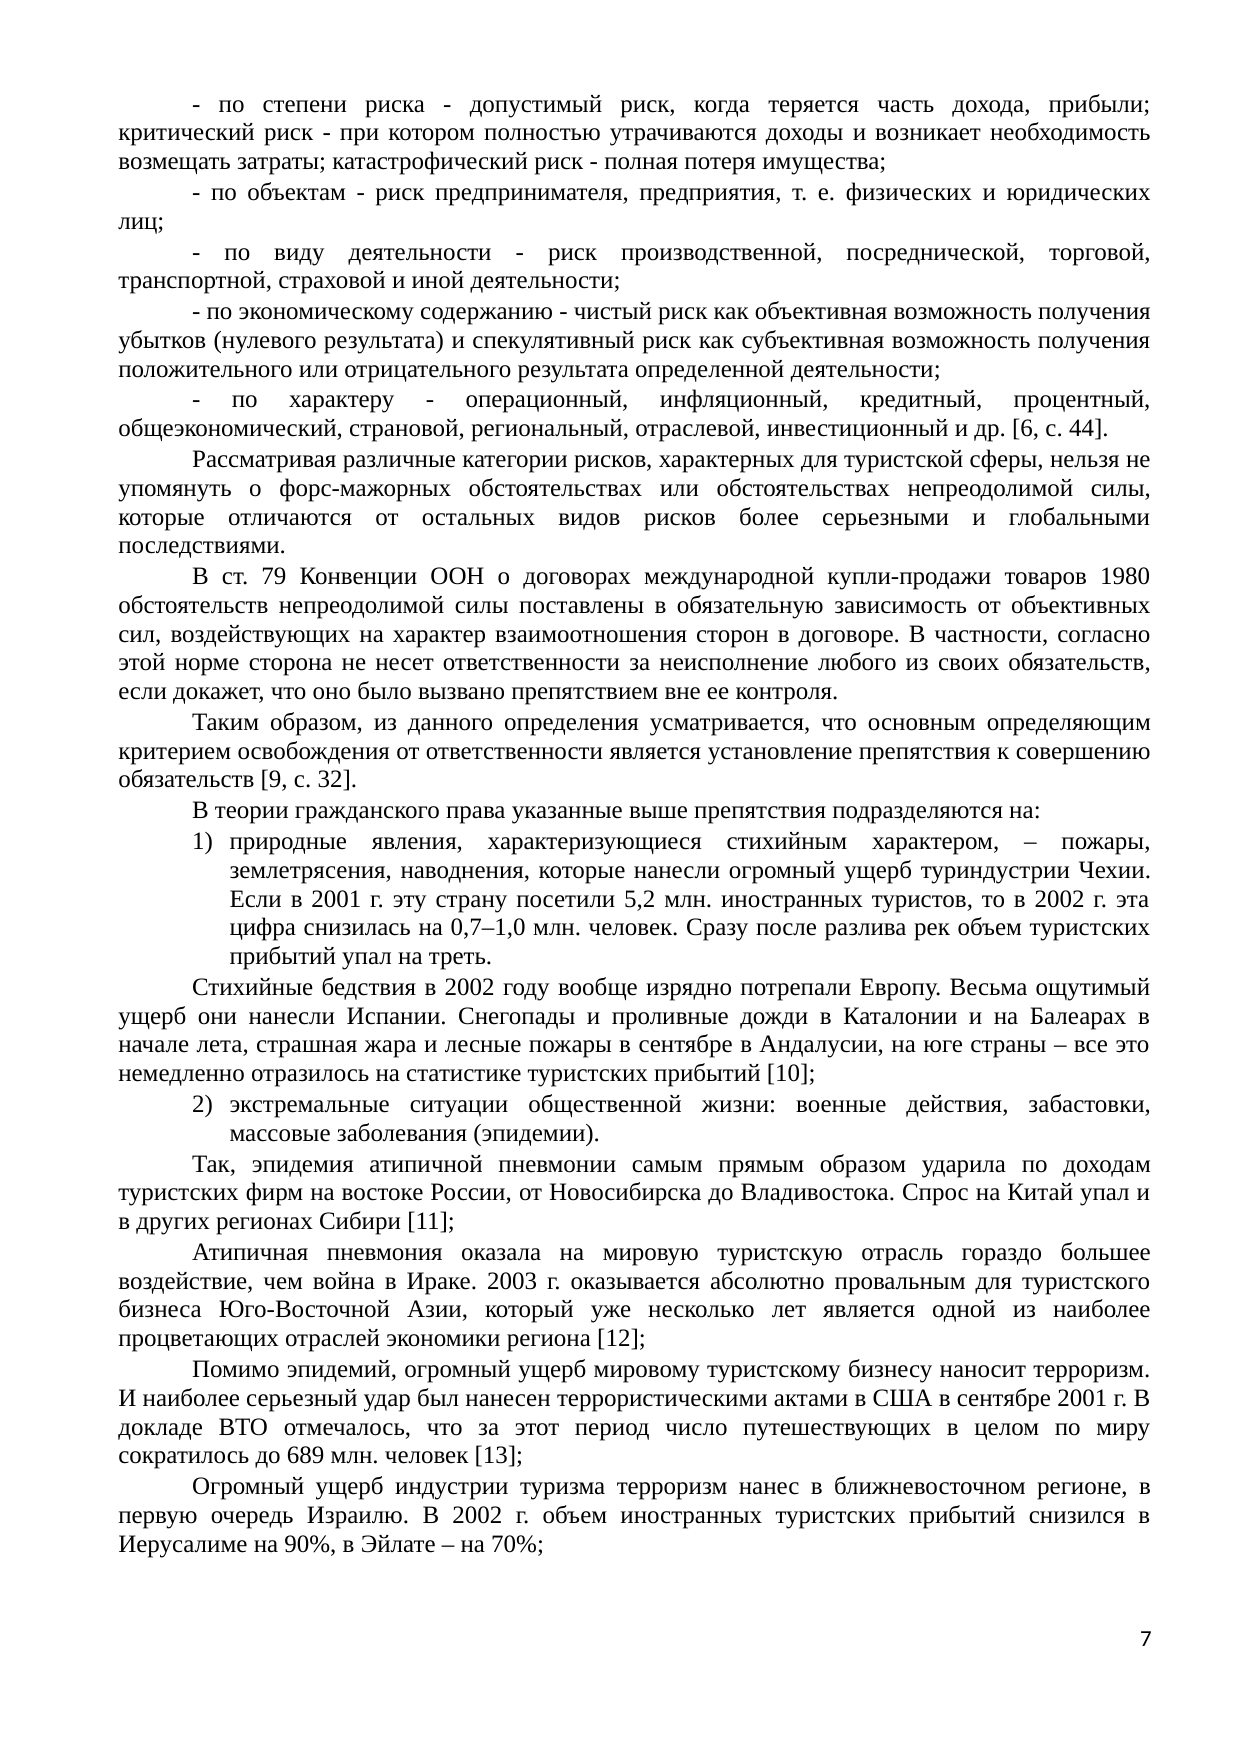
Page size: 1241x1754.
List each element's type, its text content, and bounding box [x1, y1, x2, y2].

text В теории гражданского права указанные выше препятствия подразделяются на: [118, 795, 1152, 824]
text Огромный ущерб индустрии туризма терроризм нанес в ближневосточном регионе, в первую очередь Израилю. В 2002 г. объем иностранных туристских прибытий снизился в Иерусалиме на 90%, в Эйлате – на 70%; [118, 1471, 1152, 1557]
text В ст. 79 Конвенции ООН о договорах международной купли-продажи товаров 1980 обстоятельств непреодолимой силы поставлены в обязательную зависимость от объективных сил, воздействующих на характер взаимоотношения сторон в договоре. В частности, согласно этой норме сторона не несет ответственности за неисполнение любого из своих обязательств, если докажет, что оно было вызвано препятствием вне ее контроля. [118, 561, 1152, 705]
list экстремальные ситуации общественной жизни: военные действия, забастовки, массовые заболевания (эпидемии). [192, 1089, 1152, 1147]
text Атипичная пневмония оказала на мировую туристскую отрасль гораздо большее воздействие, чем война в Ираке. 2003 г. оказывается абсолютно провальным для туристского бизнеса Юго-Восточной Азии, который уже несколько лет является одной из наиболее процветающих отраслей экономики региона [12]; [118, 1237, 1152, 1352]
list природные явления, характеризующиеся стихийным характером, – пожары, землетрясения, наводнения, которые нанесли огромный ущерб туриндустрии Чехии. Если в 2001 г. эту страну посетили 5,2 млн. иностранных туристов, то в 2002 г. эта цифра снизилась на 0,7–1,0 млн. человек. Сразу после разлива рек объем туристских прибытий упал на треть. [192, 826, 1152, 970]
text Стихийные бедствия в 2002 году вообще изрядно потрепали Европу. Весьма ощутимый ущерб они нанесли Испании. Снегопады и проливные дожди в Каталонии и на Балеарах в начале лета, страшная жара и лесные пожары в сентябре в Андалусии, на юге страны – все это немедленно отразилось на статистике туристских прибытий [10]; [118, 972, 1152, 1087]
text - по степени риска - допустимый риск, когда теряется часть дохода, прибыли; критический риск - при котором полностью утрачиваются доходы и возникает необходимость возмещать затраты; катастрофический риск - полная потеря имущества; [118, 89, 1152, 175]
text - по характеру - операционный, инфляционный, кредитный, процентный, общеэкономический, страновой, региональный, отраслевой, инвестиционный и др. [6, с. 44]. [118, 384, 1152, 442]
text - по объектам - риск предпринимателя, предприятия, т. е. физических и юридических лиц; [118, 177, 1152, 234]
text Так, эпидемия атипичной пневмонии самым прямым образом ударила по доходам туристских фирм на востоке России, от Новосибирска до Владивостока. Спрос на Китай упал и в других регионах Сибири [11]; [118, 1149, 1152, 1235]
text Рассматривая различные категории рисков, характерных для туристской сферы, нельзя не упомянуть о форс-мажорных обстоятельствах или обстоятельствах непреодолимой силы, которые отличаются от остальных видов рисков более серьезными и глобальными последствиями. [118, 444, 1152, 559]
text - по экономическому содержанию - чистый риск как объективная возможность получения убытков (нулевого результата) и спекулятивный риск как субъективная возможность получения положительного или отрицательного результата определенной деятельности; [118, 296, 1152, 382]
text Таким образом, из данного определения усматривается, что основным определяющим критерием освобождения от ответственности является установление препятствия к совершению обязательств [9, с. 32]. [118, 707, 1152, 793]
text Помимо эпидемий, огромный ущерб мировому туристскому бизнесу наносит терроризм. И наиболее серьезный удар был нанесен террористическими актами в США в сентябре 2001 г. В докладе ВТО отмечалось, что за этот период число путешествующих в целом по миру сократилось до 689 млн. человек [13]; [118, 1354, 1152, 1469]
text - по виду деятельности - риск производственной, посреднической, торговой, транспортной, страховой и иной деятельности; [118, 237, 1152, 294]
